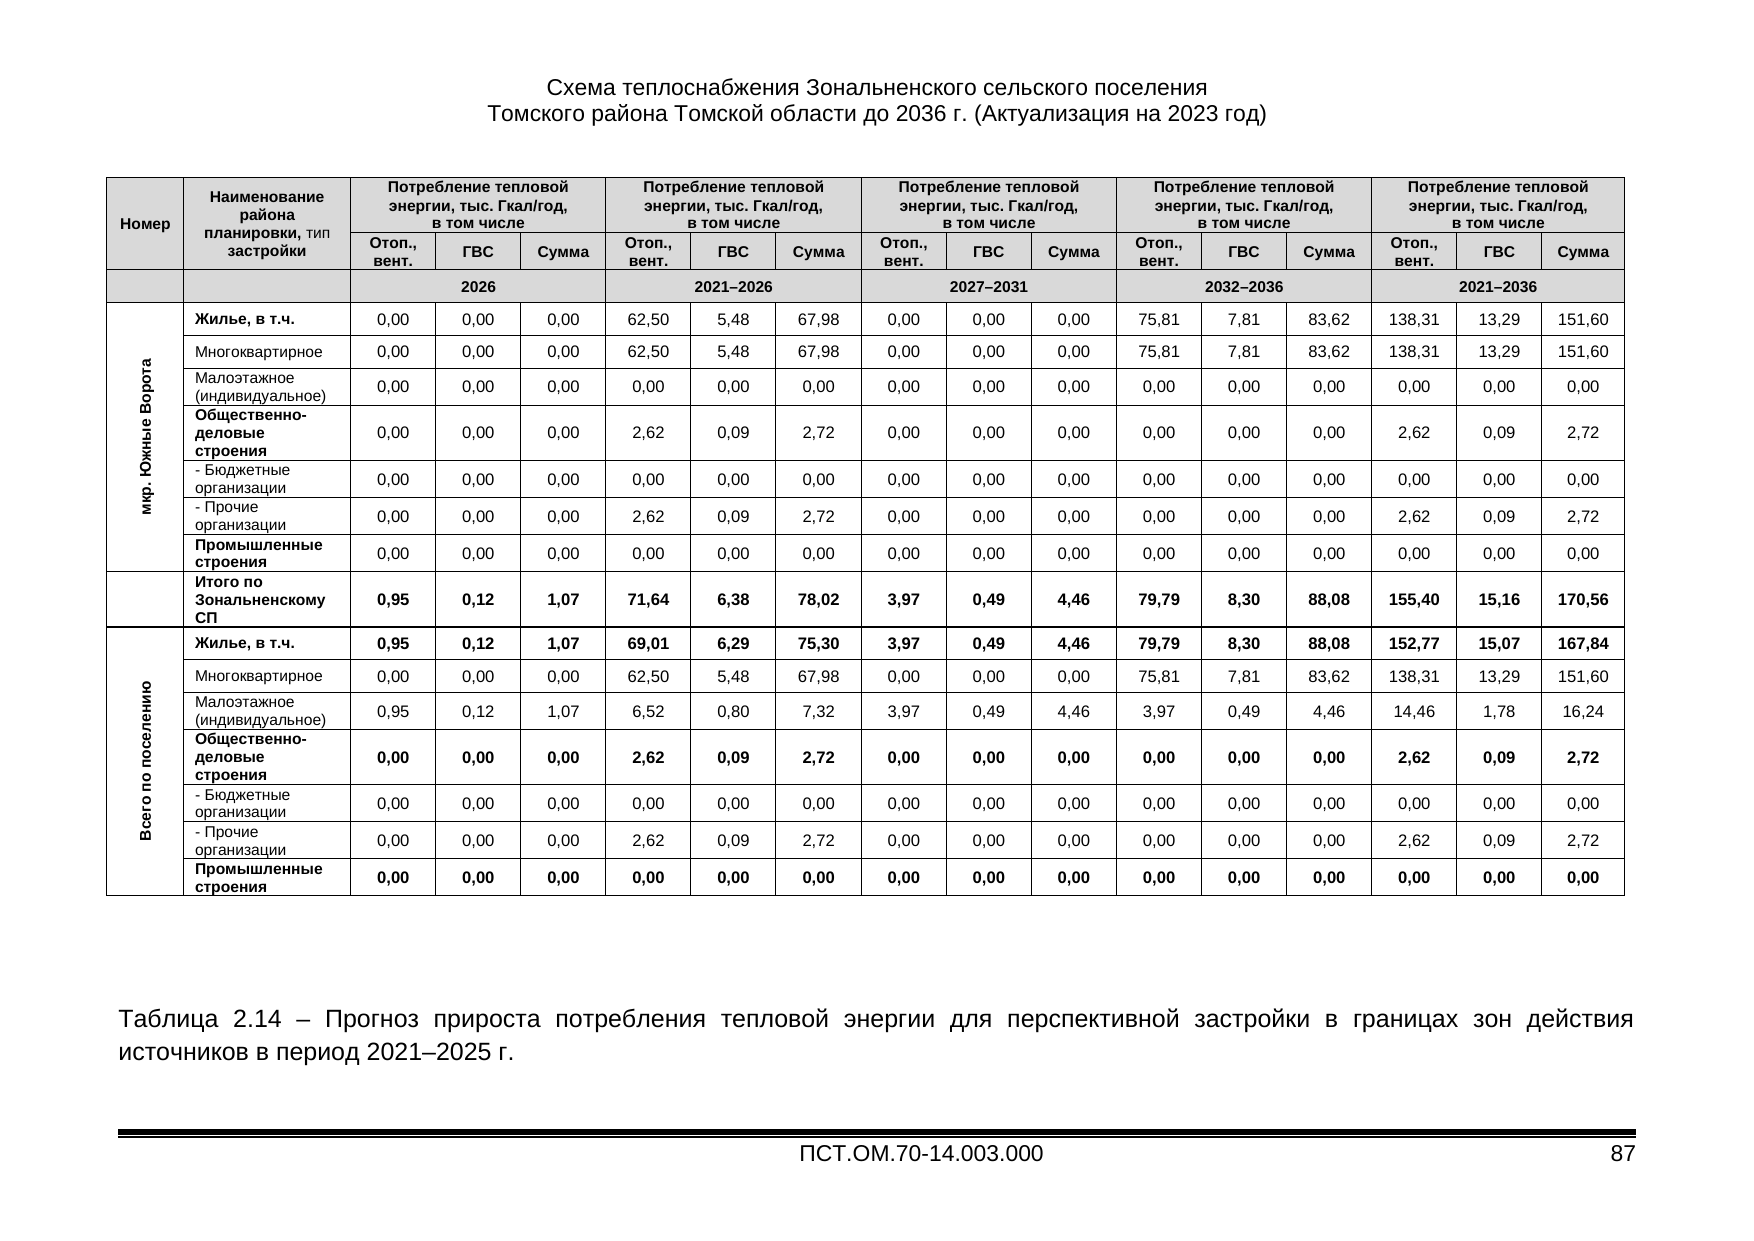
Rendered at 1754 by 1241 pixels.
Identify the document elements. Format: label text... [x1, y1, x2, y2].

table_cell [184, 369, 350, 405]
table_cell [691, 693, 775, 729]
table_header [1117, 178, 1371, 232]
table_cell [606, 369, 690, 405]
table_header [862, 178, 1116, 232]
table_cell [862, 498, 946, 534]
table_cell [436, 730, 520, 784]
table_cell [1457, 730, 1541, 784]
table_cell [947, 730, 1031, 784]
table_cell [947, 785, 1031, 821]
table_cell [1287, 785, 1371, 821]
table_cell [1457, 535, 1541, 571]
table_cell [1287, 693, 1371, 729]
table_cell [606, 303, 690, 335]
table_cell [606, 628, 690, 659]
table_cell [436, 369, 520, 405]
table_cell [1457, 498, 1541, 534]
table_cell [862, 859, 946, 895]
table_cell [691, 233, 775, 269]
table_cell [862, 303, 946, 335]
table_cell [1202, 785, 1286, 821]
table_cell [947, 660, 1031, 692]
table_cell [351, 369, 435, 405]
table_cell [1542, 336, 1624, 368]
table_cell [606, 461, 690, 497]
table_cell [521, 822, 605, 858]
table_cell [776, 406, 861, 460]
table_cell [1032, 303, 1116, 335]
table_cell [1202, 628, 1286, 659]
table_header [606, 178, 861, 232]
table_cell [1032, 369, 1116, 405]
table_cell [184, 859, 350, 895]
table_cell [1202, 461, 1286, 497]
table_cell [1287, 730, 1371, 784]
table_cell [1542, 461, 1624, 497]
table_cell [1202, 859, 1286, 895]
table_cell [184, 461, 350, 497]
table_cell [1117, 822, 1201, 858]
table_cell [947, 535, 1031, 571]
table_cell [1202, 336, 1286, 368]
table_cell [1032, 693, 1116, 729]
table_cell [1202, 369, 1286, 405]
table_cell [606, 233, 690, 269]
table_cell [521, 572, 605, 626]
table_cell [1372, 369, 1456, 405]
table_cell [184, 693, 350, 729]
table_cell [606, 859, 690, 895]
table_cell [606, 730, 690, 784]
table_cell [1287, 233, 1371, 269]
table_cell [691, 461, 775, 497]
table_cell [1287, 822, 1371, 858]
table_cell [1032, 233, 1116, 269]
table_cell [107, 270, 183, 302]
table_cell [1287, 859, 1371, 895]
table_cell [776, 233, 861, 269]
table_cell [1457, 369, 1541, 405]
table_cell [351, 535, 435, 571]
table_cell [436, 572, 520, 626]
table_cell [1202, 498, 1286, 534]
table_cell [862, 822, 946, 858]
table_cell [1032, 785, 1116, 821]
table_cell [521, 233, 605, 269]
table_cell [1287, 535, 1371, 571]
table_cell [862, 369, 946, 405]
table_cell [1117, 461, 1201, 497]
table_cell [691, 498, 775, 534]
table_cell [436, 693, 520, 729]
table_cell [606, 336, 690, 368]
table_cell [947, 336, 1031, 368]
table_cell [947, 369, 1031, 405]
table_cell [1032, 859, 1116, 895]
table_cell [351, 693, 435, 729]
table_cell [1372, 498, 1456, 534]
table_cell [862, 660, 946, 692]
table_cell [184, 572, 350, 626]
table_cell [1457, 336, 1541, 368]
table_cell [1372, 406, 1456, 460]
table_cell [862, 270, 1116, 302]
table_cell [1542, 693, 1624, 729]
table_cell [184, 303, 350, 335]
text Таблица 2.14 – Прогноз прироста потребления тепловой энергии для перспективной застройки в границах зон действия источников в период 2021–2025 г. [118, 1004, 1636, 1066]
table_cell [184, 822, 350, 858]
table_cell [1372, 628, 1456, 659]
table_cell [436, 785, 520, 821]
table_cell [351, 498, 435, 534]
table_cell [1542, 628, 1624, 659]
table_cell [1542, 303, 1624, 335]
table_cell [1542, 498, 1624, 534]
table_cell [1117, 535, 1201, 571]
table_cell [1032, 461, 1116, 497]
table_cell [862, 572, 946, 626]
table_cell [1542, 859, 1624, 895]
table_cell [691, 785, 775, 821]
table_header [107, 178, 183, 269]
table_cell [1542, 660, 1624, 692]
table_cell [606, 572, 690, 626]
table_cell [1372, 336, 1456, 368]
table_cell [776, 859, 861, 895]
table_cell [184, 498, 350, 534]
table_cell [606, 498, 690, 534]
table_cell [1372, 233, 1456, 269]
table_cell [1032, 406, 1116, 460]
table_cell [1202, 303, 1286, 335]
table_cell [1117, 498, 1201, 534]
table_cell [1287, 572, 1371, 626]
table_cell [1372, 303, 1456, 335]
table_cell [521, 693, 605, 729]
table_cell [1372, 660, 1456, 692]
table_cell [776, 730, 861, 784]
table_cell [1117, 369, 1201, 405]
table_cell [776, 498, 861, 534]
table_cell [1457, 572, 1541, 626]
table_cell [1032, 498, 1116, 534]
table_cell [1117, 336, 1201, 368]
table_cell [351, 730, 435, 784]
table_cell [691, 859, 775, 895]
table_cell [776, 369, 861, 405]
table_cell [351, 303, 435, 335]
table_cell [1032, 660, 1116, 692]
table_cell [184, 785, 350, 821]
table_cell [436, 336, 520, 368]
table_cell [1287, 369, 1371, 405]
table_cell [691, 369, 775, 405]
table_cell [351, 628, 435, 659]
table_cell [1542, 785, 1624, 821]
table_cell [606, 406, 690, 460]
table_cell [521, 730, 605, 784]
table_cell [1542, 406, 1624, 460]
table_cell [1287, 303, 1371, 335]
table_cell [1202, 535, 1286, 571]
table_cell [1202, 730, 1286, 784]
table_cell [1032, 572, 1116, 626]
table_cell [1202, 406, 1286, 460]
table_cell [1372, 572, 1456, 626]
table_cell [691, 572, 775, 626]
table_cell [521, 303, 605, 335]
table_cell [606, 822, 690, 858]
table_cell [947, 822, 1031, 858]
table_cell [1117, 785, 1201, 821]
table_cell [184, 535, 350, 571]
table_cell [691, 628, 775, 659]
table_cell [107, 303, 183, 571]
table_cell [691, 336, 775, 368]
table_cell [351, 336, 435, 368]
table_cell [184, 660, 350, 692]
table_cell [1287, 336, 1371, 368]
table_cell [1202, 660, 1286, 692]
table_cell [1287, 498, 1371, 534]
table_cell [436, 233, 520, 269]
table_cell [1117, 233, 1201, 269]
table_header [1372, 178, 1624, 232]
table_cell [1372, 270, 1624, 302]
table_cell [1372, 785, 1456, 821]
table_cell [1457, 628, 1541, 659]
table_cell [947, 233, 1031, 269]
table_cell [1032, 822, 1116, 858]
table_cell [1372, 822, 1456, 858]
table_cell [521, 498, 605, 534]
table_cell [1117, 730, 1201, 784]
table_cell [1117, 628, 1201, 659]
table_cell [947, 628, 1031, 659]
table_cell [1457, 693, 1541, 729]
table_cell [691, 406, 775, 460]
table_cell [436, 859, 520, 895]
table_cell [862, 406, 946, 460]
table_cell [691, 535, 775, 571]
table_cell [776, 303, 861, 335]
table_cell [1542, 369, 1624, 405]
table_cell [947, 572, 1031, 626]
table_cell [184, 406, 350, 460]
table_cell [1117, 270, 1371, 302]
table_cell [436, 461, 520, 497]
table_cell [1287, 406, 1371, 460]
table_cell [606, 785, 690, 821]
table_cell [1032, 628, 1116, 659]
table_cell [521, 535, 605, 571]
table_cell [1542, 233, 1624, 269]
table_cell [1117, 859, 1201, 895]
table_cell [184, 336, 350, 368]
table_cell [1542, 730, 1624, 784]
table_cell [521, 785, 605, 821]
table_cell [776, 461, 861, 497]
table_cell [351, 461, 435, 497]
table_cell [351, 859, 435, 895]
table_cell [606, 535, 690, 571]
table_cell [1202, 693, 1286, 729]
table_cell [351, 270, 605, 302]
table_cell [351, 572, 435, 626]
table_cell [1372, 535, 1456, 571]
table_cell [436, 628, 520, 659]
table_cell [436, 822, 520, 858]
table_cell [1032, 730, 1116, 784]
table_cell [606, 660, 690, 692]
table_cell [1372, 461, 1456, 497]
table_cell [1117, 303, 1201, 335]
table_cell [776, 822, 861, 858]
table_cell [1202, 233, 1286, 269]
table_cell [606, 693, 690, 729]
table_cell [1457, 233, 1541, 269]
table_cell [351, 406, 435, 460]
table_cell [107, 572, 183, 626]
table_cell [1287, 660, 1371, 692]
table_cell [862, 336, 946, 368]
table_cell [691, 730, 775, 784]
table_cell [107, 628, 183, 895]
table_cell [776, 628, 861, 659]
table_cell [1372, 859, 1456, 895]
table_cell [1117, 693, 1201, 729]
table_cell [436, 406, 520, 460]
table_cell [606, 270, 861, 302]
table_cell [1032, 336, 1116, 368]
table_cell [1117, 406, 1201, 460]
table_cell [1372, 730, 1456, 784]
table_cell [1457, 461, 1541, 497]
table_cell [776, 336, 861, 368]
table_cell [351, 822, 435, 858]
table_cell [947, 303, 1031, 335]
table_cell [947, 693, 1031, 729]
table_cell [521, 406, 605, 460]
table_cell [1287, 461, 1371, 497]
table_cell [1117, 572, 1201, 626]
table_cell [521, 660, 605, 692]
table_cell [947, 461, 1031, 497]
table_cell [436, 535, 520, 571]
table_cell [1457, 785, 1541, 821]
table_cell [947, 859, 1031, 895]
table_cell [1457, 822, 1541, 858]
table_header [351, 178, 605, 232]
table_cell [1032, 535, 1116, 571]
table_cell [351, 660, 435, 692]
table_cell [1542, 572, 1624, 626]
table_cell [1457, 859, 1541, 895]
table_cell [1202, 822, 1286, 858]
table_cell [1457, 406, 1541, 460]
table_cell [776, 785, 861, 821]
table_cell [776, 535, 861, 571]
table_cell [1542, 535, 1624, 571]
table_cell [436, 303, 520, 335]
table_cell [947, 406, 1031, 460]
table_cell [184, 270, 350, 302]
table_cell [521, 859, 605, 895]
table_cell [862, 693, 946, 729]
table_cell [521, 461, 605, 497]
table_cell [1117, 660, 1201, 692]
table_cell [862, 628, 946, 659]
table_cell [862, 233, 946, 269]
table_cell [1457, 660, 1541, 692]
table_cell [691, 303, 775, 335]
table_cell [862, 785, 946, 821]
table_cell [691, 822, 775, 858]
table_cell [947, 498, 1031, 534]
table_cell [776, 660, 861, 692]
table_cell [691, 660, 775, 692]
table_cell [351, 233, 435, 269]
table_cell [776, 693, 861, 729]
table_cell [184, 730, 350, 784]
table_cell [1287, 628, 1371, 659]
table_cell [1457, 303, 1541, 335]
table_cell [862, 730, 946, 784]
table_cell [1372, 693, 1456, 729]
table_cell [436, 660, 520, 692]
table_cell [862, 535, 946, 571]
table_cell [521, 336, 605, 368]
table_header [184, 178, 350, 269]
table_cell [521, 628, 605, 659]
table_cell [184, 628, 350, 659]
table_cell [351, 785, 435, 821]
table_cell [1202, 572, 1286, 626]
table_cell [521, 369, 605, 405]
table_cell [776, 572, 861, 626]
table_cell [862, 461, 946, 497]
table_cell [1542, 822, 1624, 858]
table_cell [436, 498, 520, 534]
